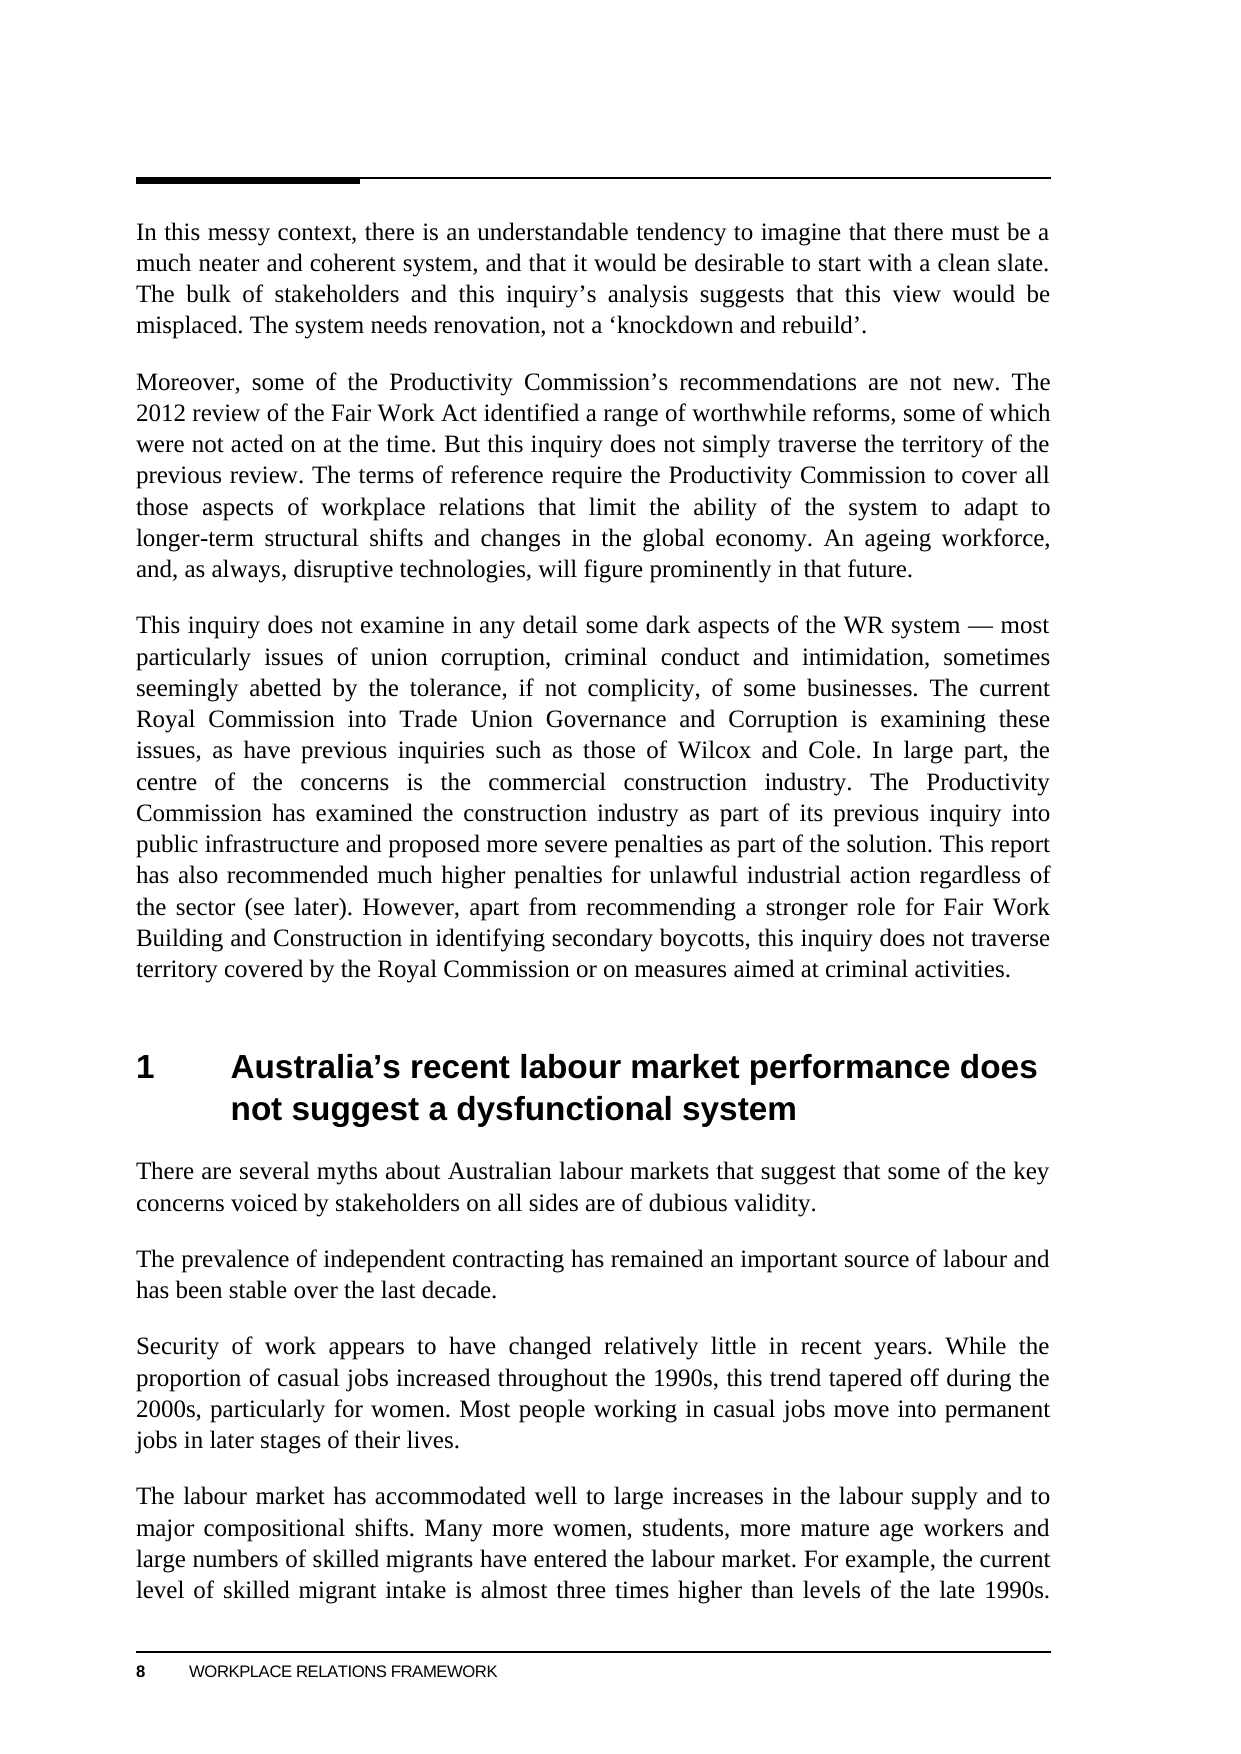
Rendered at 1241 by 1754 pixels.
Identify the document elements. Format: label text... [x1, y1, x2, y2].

subtitle 1 Australia’s recent labour market performance does not suggest a dysfunctional system [136, 1046, 1051, 1129]
text Security of work appears to have changed relatively little in recent years. While the proportion of casual jobs increased throughout the 1990s, this trend tapered off during the 2000s, particularly for women. Most people working in casual jobs move into permanent jobs in later stages of their lives. [136, 1329, 1051, 1454]
text The prevalence of independent contracting has remained an important source of labour and has been stable over the last decade. [136, 1241, 1051, 1304]
text This inquiry does not examine in any detail some dark aspects of the WR system — most particularly issues of union corruption, criminal conduct and intimidation, sometimes seemingly abetted by the tolerance, if not complicity, of some businesses. The current Royal Commission into Trade Union Governance and Corruption is examining these issues, as have previous inquiries such as those of Wilcox and Cole. In large part, the centre of the concerns is the commercial construction industry. The Productivity Commission has examined the construction industry as part of its previous inquiry into public infrastructure and proposed more severe penalties as part of the solution. This report has also recommended much higher penalties for unlawful industrial action regardless of the sector (see later). However, apart from recommending a stronger role for Fair Work Building and Construction in identifying secondary boycotts, this inquiry does not traverse territory covered by the Royal Commission or on measures aimed at criminal activities. [136, 608, 1051, 983]
text Moreover, some of the Productivity Commission’s recommendations are not new. The 2012 review of the Fair Work Act identified a range of worthwhile reforms, some of which were not acted on at the time. But this inquiry does not simply traverse the territory of the previous review. The terms of reference require the Productivity Commission to cover all those aspects of workplace relations that limit the ability of the system to adapt to longer-term structural shifts and changes in the global economy. An ageing workforce, and, as always, disruptive technologies, will figure prominently in that future. [136, 364, 1051, 583]
text There are several myths about Australian labour markets that suggest that some of the key concerns voiced by stakeholders on all sides are of dubious validity. [136, 1154, 1051, 1216]
text In this messy context, there is an understandable tendency to imagine that there must be a much neater and coherent system, and that it would be desirable to start with a clean slate. The bulk of stakeholders and this inquiry’s analysis suggests that this view would be misplaced. The system needs renovation, not a ‘knockdown and rebuild’. [136, 214, 1051, 339]
